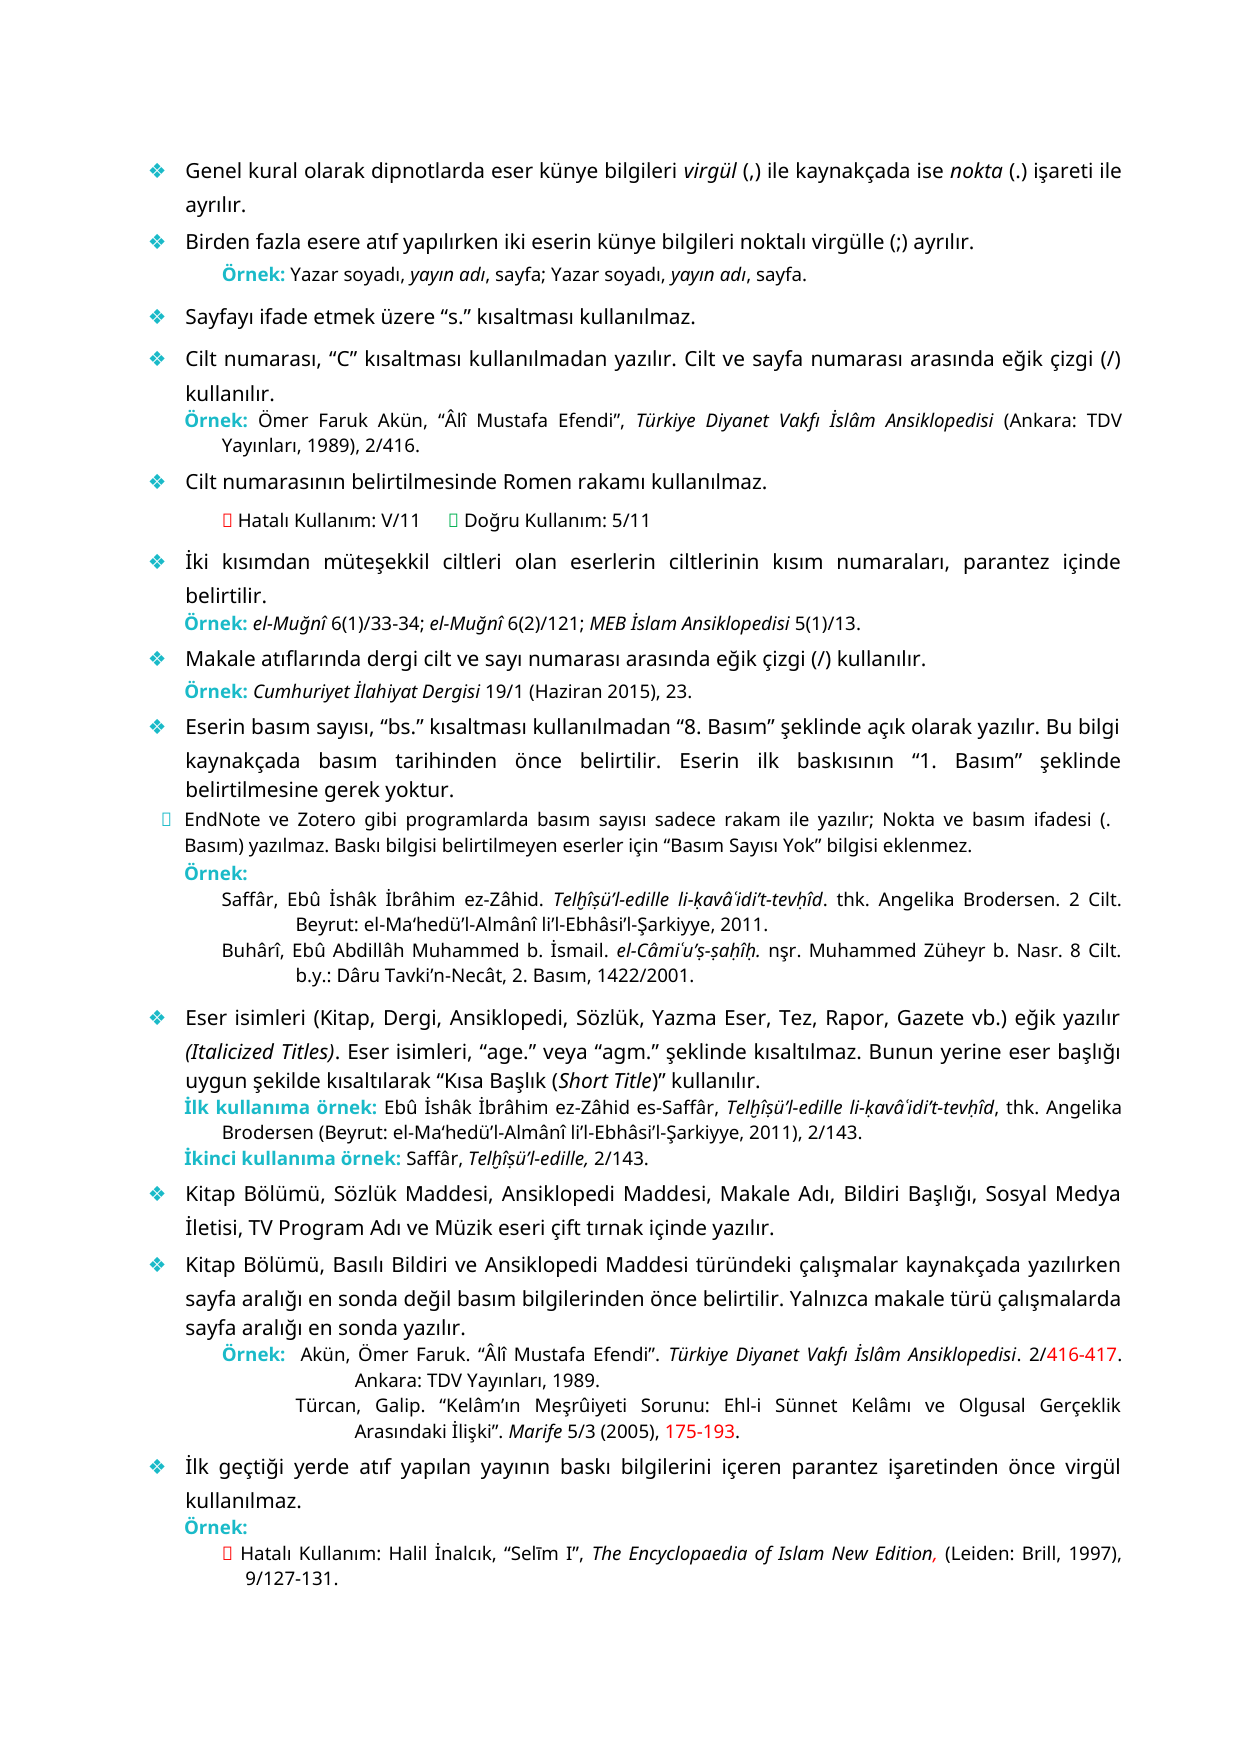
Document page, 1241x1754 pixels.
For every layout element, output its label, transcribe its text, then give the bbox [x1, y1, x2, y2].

list İki kısımdan müteşekkil ciltleri olan eserlerin ciltlerinin kısım numaraları, parantez içinde belirtilir. [148, 539, 1122, 610]
table_header  EndNote ve Zotero gibi programlarda basım sayısı sadece rakam ile yazılır; Nokta ve basım ifadesi (. Basım) yazılmaz. Baskı bilgisi belirtilmeyen eserler için “Basım Sayısı Yok” bilgisi eklenmez. [151, 807, 1121, 858]
list Genel kural olarak dipnotlarda eser künye bilgileri virgül (,) ile kaynakçada ise nokta (.) işareti ile ayrılır. [148, 148, 1122, 219]
list İlk geçtiği yerde atıf yapılan yayının baskı bilgilerini içeren parantez işaretinden önce virgül kullanılmaz. [148, 1443, 1122, 1515]
list Sayfayı ifade etmek üzere “s.” kısaltması kullanılmaz. [148, 293, 1122, 336]
list Kitap Bölümü, Sözlük Maddesi, Ansiklopedi Maddesi, Makale Adı, Bildiri Başlığı, Sosyal Medya İletisi, TV Program Adı ve Müzik eseri çift tırnak içinde yazılır. [148, 1171, 1122, 1242]
list Cilt numarası, “C” kısaltması kullanılmadan yazılır. Cilt ve sayfa numarası arasında eğik çizgi (/) kullanılır. [148, 336, 1122, 407]
text Buhârî, Ebû Abdillâh Muhammed b. İsmail. el-Câmiʿu’ṣ-ṣaḥîḥ. nşr. Muhammed Züheyr b. Nasr. 8 Cilt. b.y.: Dâru Tavki’n-Necât, 2. Basım, 1422/2001. [221, 937, 1122, 988]
text Örnek: Akün, Ömer Faruk. “Âlî Mustafa Efendi”. Türkiye Diyanet Vakfı İslâm Ansiklopedisi. 2/416-417. Ankara: TDV Yayınları, 1989. [222, 1341, 1122, 1392]
text İlk kullanıma örnek: Ebû İshâk İbrâhim ez-Zâhid es-Saffâr, Telḫîṣü’l-edille li-ḳavâʿidi’t-tevḥîd, thk. Angelika Brodersen (Beyrut: el-Ma‘hedü’l-Almânî li’l-Ebhâsi’l-Şarkiyye, 2011), 2/143. [184, 1094, 1122, 1145]
list Eserin basım sayısı, “bs.” kısaltması kullanılmadan “8. Basım” şeklinde açık olarak yazılır. Bu bilgi kaynakçada basım tarihinden önce belirtilir. Eserin ilk baskısının “1. Basım” şeklinde belirtilmesine gerek yoktur. [148, 704, 1122, 803]
list Kitap Bölümü, Basılı Bildiri ve Ansiklopedi Maddesi türündeki çalışmalar kaynakçada yazılırken sayfa aralığı en sonda değil basım bilgilerinden önce belirtilir. Yalnızca makale türü çalışmalarda sayfa aralığı en sonda yazılır. [148, 1242, 1122, 1341]
text  Hatalı Kullanım: V/11  Doğru Kullanım: 5/11 [222, 507, 1122, 533]
list Makale atıflarında dergi cilt ve sayı numarası arasında eğik çizgi (/) kullanılır. [148, 636, 1122, 678]
text İkinci kullanıma örnek: Saffâr, Telḫîṣü’l-edille, 2/143. [184, 1145, 1122, 1171]
text Örnek: el-Muğnî 6(1)/33-34; el-Muğnî 6(2)/121; MEB İslam Ansiklopedisi 5(1)/13. [184, 610, 1122, 636]
list Birden fazla esere atıf yapılırken iki eserin künye bilgileri noktalı virgülle (;) ayrılır. [148, 219, 1122, 262]
text Örnek: [184, 1515, 1122, 1540]
text Türcan, Galip. “Kelâm’ın Meşrûiyeti Sorunu: Ehl-i Sünnet Kelâmı ve Olgusal Gerçeklik Arasındaki İlişki”. Marife 5/3 (2005), 175-193. [295, 1392, 1122, 1443]
text Örnek: Yazar soyadı, yayın adı, sayfa; Yazar soyadı, yayın adı, sayfa. [222, 262, 1122, 287]
list Eser isimleri (Kitap, Dergi, Ansiklopedi, Sözlük, Yazma Eser, Tez, Rapor, Gazete vb.) eğik yazılır (Italicized Titles). Eser isimleri, “age.” veya “agm.” şeklinde kısaltılmaz. Bunun yerine eser başlığı uygun şekilde kısaltılarak “Kısa Başlık (Short Title)” kullanılır. [148, 994, 1122, 1094]
text  Hatalı Kullanım: Halil İnalcık, “Selīm I”, The Encyclopaedia of Islam New Edition, (Leiden: Brill, 1997), 9/127-131. [222, 1540, 1122, 1591]
text Örnek: Ömer Faruk Akün, “Âlî Mustafa Efendi”, Türkiye Diyanet Vakfı İslâm Ansiklopedisi (Ankara: TDV Yayınları, 1989), 2/416. [184, 407, 1122, 458]
text Örnek: Cumhuriyet İlahiyat Dergisi 19/1 (Haziran 2015), 23. [184, 678, 1122, 704]
text Örnek: [184, 861, 1122, 886]
text Saffâr, Ebû İshâk İbrâhim ez-Zâhid. Telḫîṣü’l-edille li-ḳavâʿidi’t-tevḥîd. thk. Angelika Brodersen. 2 Cilt. Beyrut: el-Ma‘hedü’l-Almânî li’l-Ebhâsi’l-Şarkiyye, 2011. [221, 886, 1122, 937]
list Cilt numarasının belirtilmesinde Romen rakamı kullanılmaz. [148, 458, 1122, 501]
